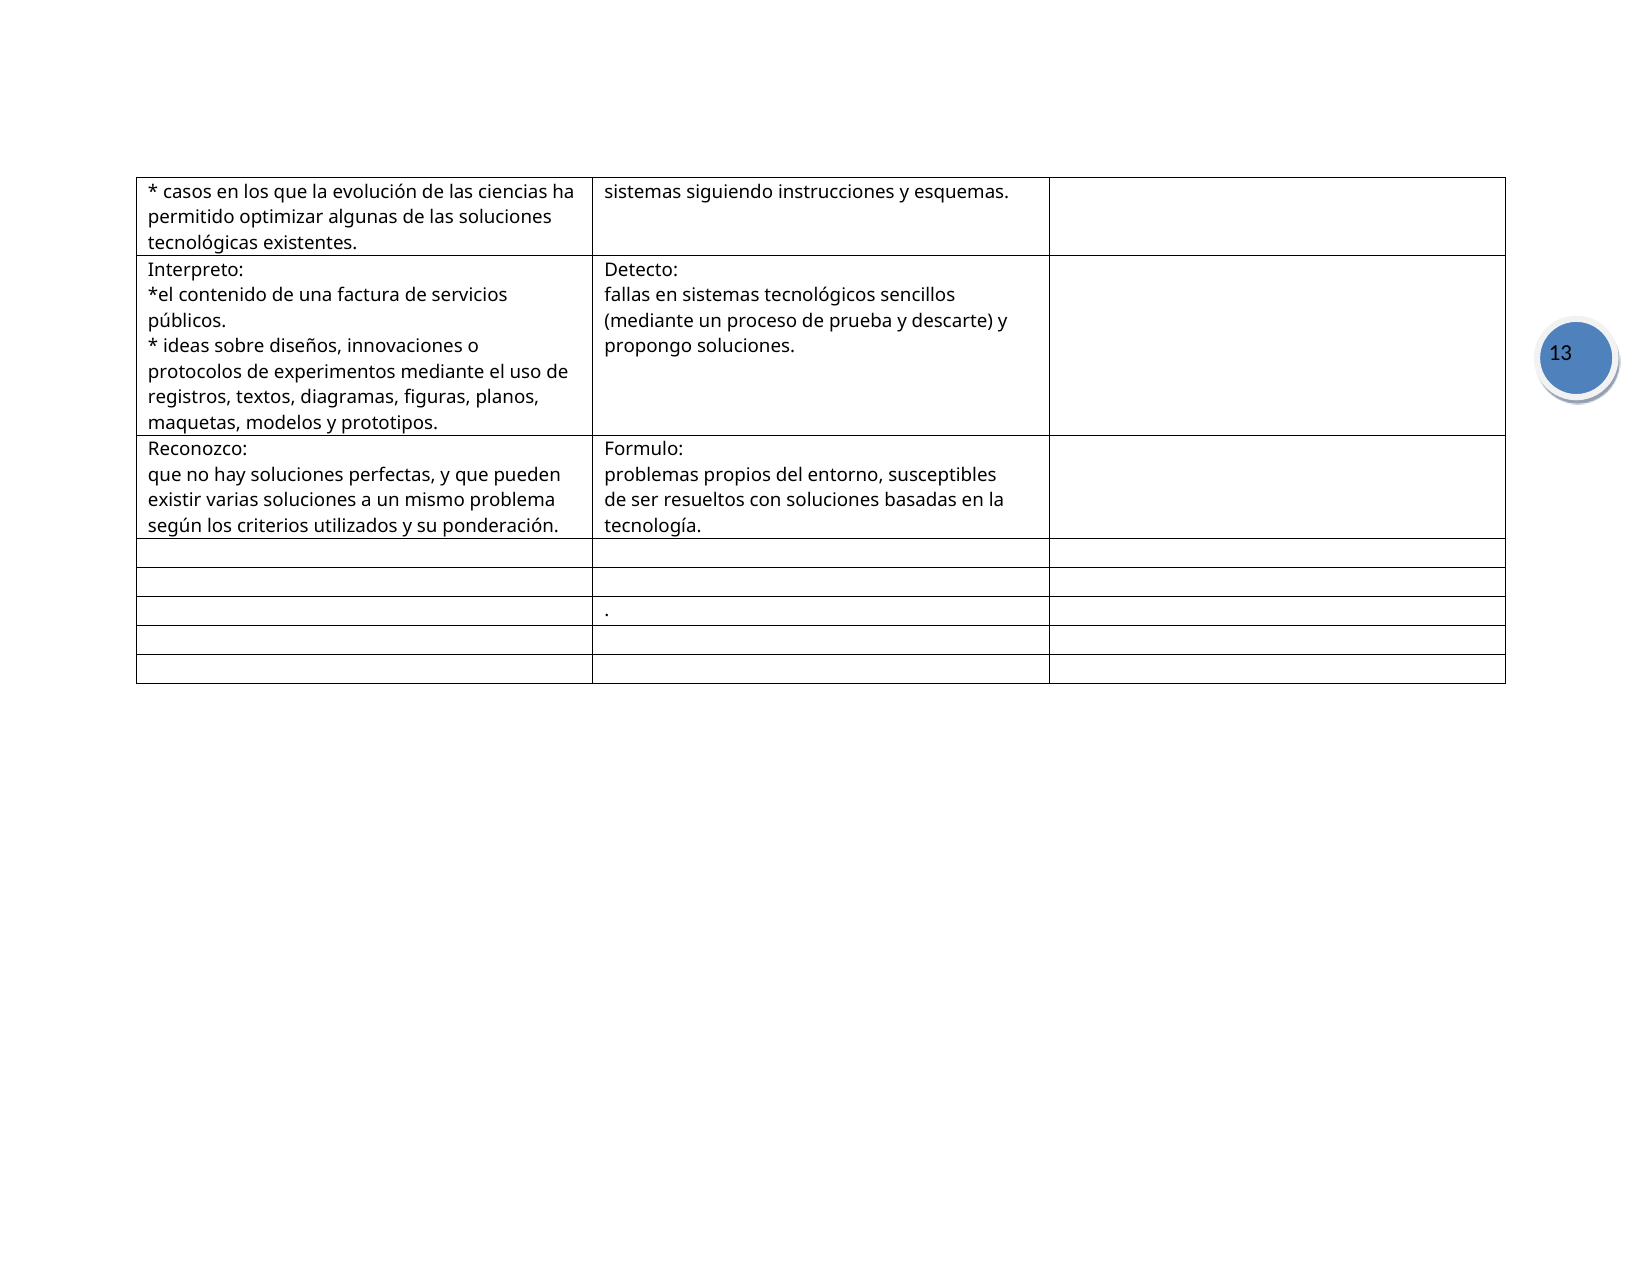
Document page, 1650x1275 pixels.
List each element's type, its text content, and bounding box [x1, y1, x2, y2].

table_cell Formulo: problemas propios del entorno, susceptibles de ser resueltos con soluciones basadas en la tecnología. [593, 436, 1049, 538]
table_cell [1050, 256, 1505, 434]
table_cell Interpreto: *el contenido de una factura de servicios públicos. * ideas sobre diseños, innovaciones o protocolos de experimentos mediante el uso de registros, textos, diagramas, figuras, planos, maquetas, modelos y prototipos. [137, 256, 592, 434]
table_cell [593, 626, 1049, 654]
table_cell Reconozco: que no hay soluciones perfectas, y que pueden existir varias soluciones a un mismo problema según los criterios utilizados y su ponderación. [137, 436, 592, 538]
table_cell [593, 539, 1049, 567]
table_cell [1050, 178, 1505, 255]
table_cell [137, 597, 592, 625]
table_cell [137, 568, 592, 596]
table_cell [1050, 597, 1505, 625]
table_cell [137, 626, 592, 654]
table_cell [1050, 626, 1505, 654]
table_cell [1050, 436, 1505, 538]
table_cell . [593, 597, 1049, 625]
table_cell [593, 568, 1049, 596]
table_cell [593, 178, 1049, 255]
table_cell Detecto: fallas en sistemas tecnológicos sencillos (mediante un proceso de prueba y descarte) y propongo soluciones. [593, 256, 1049, 434]
table_cell [1050, 539, 1505, 567]
table_cell [1050, 568, 1505, 596]
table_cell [137, 178, 592, 255]
table_cell [1050, 655, 1505, 683]
table_cell [137, 655, 592, 683]
table_cell [137, 539, 592, 567]
table_cell [593, 655, 1049, 683]
